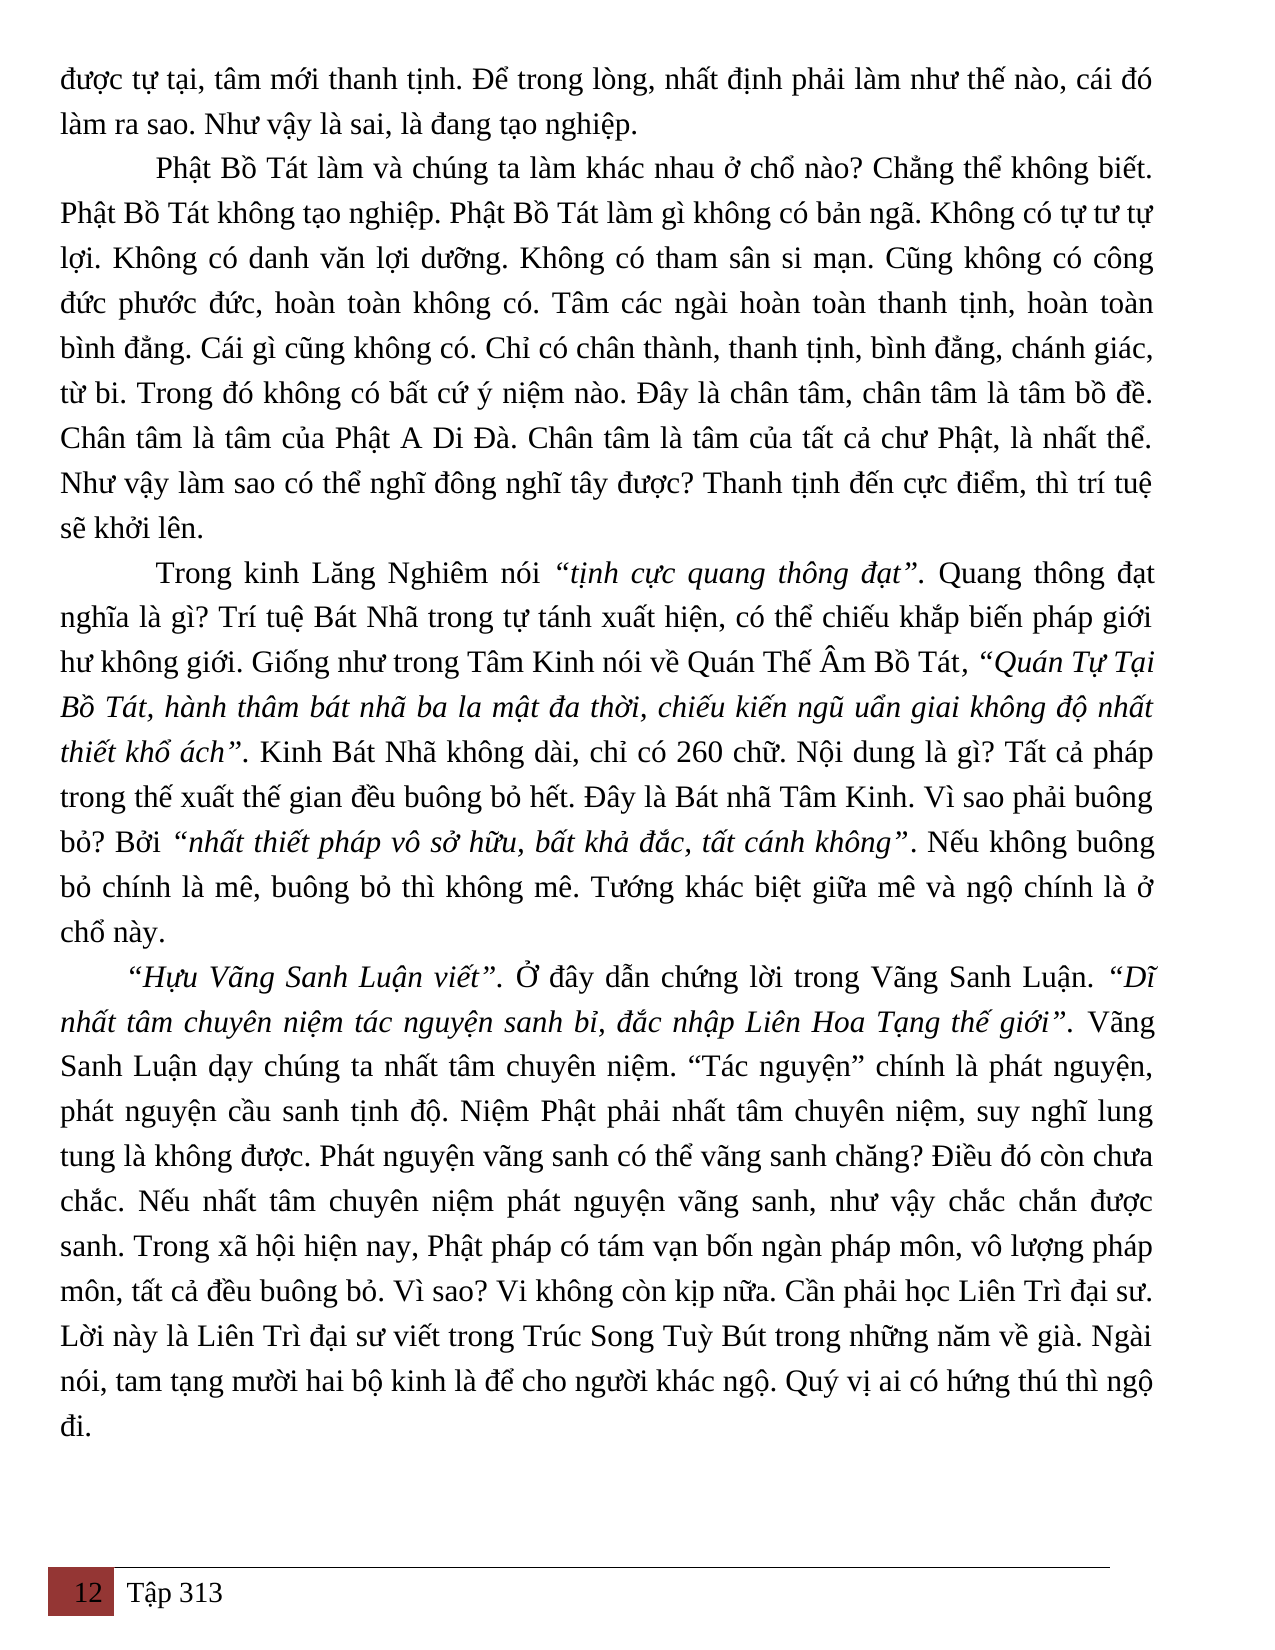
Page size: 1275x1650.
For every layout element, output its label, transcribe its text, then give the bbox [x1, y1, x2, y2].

text Phật Bồ Tát làm và chúng ta làm khác nhau ở chổ nào? Chẳng thể không biết. Phật Bồ Tát không tạo nghiệp. Phật Bồ Tát làm gì không có bản ngã. Không có tự tư tự lợi. Không có danh văn lợi dưỡng. Không có tham sân si mạn. Cũng không có công đức phước đức, hoàn toàn không có. Tâm các ngài hoàn toàn thanh tịnh, hoàn toàn bình đẳng. Cái gì cũng không có. Chỉ có chân thành, thanh tịnh, bình đẳng, chánh giác, từ bi. Trong đó không có bất cứ ý niệm nào. Đây là chân tâm, chân tâm là tâm bồ đề. Chân tâm là tâm của Phật A Di Đà. Chân tâm là tâm của tất cả chư Phật, là nhất thể. Như vậy làm sao có thể nghĩ đông nghĩ tây được? Thanh tịnh đến cực điểm, thì trí tuệ sẽ khởi lên. [60, 150, 1155, 545]
text Trong kinh Lăng Nghiêm nói “tịnh cực quang thông đạt”. Quang thông đạt nghĩa là gì? Trí tuệ Bát Nhã trong tự tánh xuất hiện, có thể chiếu khắp biến pháp giới hư không giới. Giống như trong Tâm Kinh nói về Quán Thế Âm Bồ Tát, “Quán Tự Tại Bồ Tát, hành thâm bát nhã ba la mật đa thời, chiếu kiến ngũ uẩn giai không độ nhất thiết khổ ách”. Kinh Bát Nhã không dài, chỉ có 260 chữ. Nội dung là gì? Tất cả pháp trong thế xuất thế gian đều buông bỏ hết. Đây là Bát nhã Tâm Kinh. Vì sao phải buông bỏ? Bởi “nhất thiết pháp vô sở hữu, bất khả đắc, tất cánh không”. Nếu không buông bỏ chính là mê, buông bỏ thì không mê. Tướng khác biệt giữa mê và ngộ chính là ở chổ này. [60, 554, 1155, 949]
text “Hựu Vãng Sanh Luận viết”. Ở đây dẫn chứng lời trong Vãng Sanh Luận. “Dĩ nhất tâm chuyên niệm tác nguyện sanh bỉ, đắc nhập Liên Hoa Tạng thế giới”. Vãng Sanh Luận dạy chúng ta nhất tâm chuyên niệm. “Tác nguyện” chính là phát nguyện, phát nguyện cầu sanh tịnh độ. Niệm Phật phải nhất tâm chuyên niệm, suy nghĩ lung tung là không được. Phát nguyện vãng sanh có thể vãng sanh chăng? Điều đó còn chưa chắc. Nếu nhất tâm chuyên niệm phát nguyện vãng sanh, như vậy chắc chắn được sanh. Trong xã hội hiện nay, Phật pháp có tám vạn bốn ngàn pháp môn, vô lượng pháp môn, tất cả đều buông bỏ. Vì sao? Vi không còn kịp nữa. Cần phải học Liên Trì đại sư. Lời này là Liên Trì đại sư viết trong Trúc Song Tuỳ Bút trong những năm về già. Ngài nói, tam tạng mười hai bộ kinh là để cho người khác ngộ. Quý vị ai có hứng thú thì ngộ đi. [60, 958, 1155, 1443]
